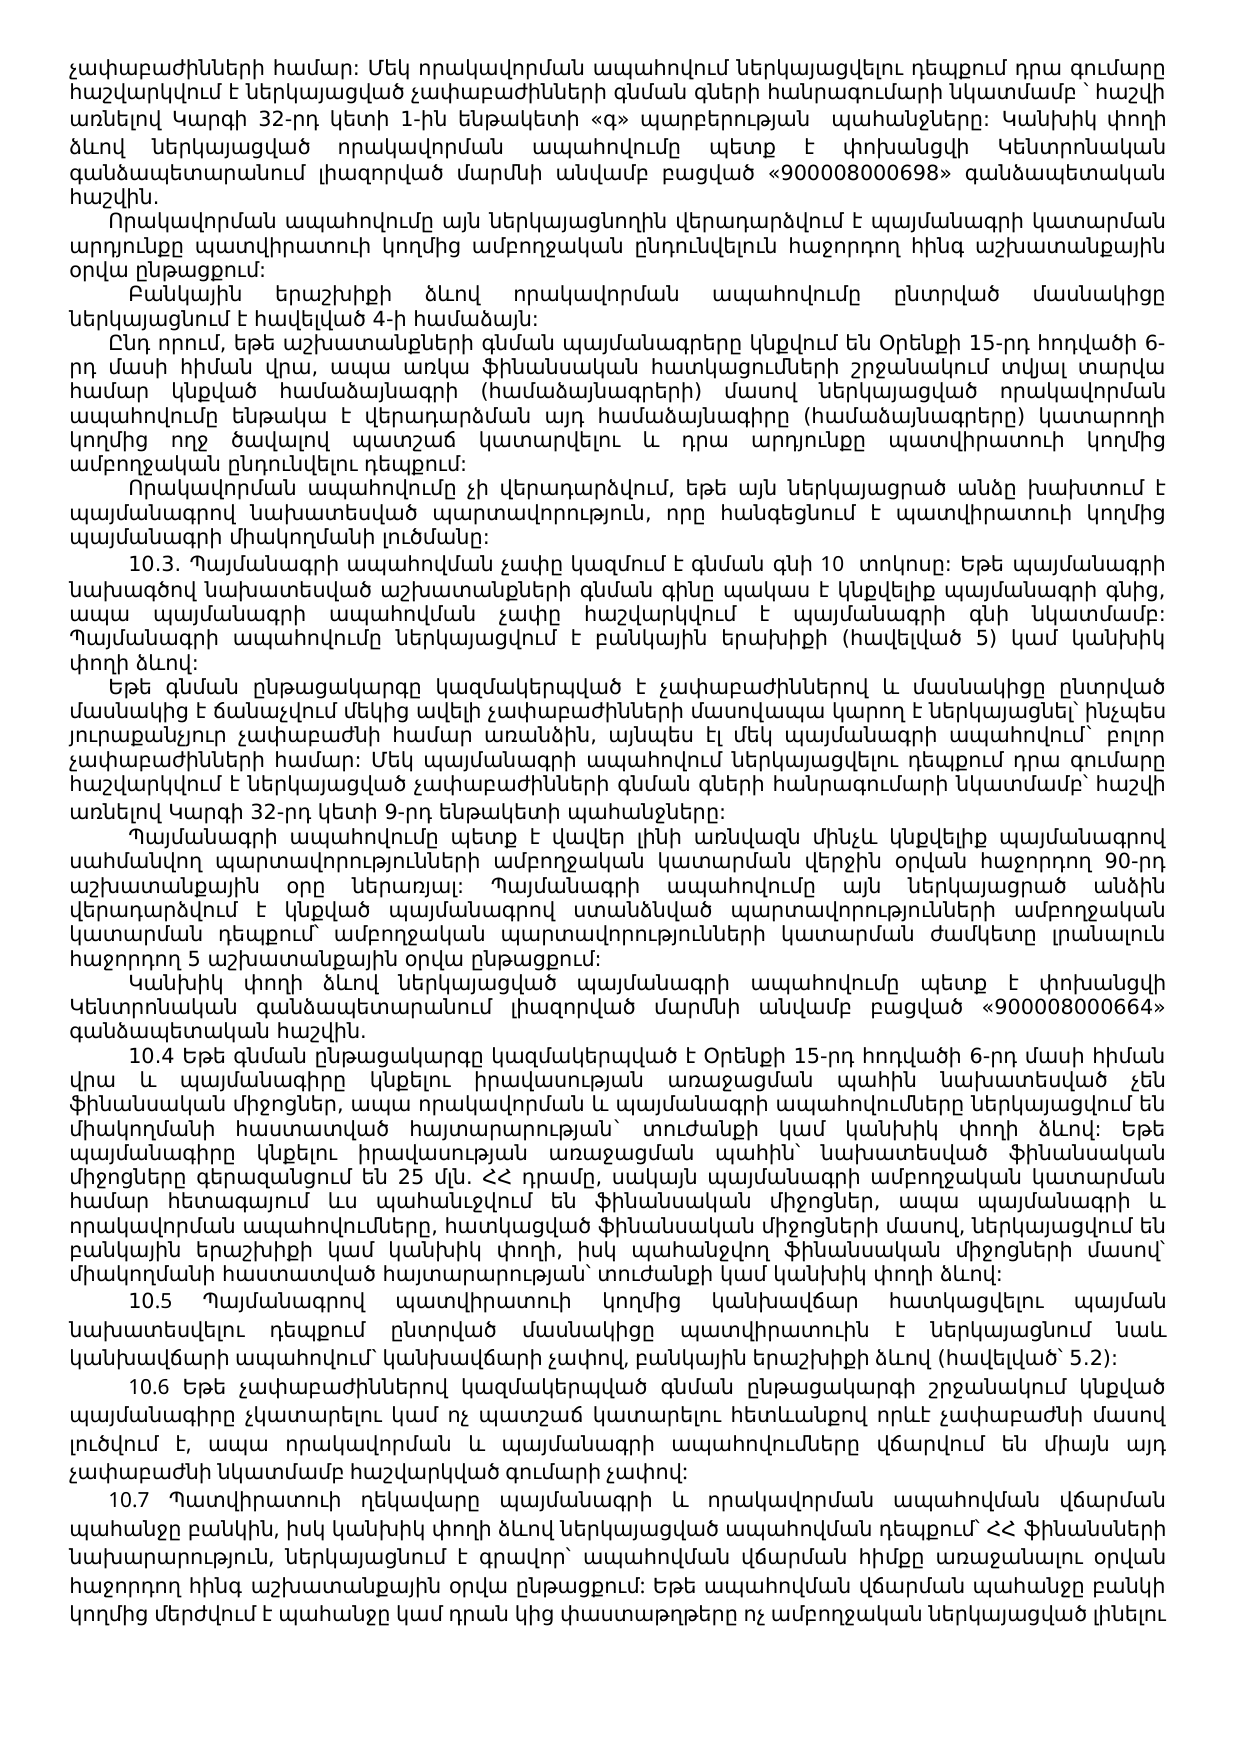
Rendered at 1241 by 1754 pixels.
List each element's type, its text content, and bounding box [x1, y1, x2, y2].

text 10.3. Պայմանագրի ապահովման չափը կազմում է գնման գնի 10 տոկոսը: Եթե պայմանագրի նախագծով նախատեսված աշխատանքների գնման գինը պակաս է կնքվելիք պայմանագրի գնից, ապա պայմանագրի ապահովման չափը հաշվարկվում է պայմանագրի գնի նկատմամբ: Պայմանագրի ապահովումը ներկայացվում է բանկային երախիքի (հավելված 5) կամ կանխիկ փողի ձևով: [69, 549, 1167, 675]
text Որակավորման ապահովումը չի վերադարձվում, եթե այն ներկայացրած անձը խախտում է պայմանագրով նախատեսված պարտավորություն, որը հանգեցնում է պատվիրատուի կողմից պայմանագրի միակողմանի լուծմանը: [69, 476, 1167, 549]
text 10.6 Եթե չափաբաժիններով կազմակերպված գնման ընթացակարգի շրջանակում կնքված պայմանագիրը չկատարելու կամ ոչ պատշաճ կատարելու հետևանքով որևէ չափաբաժնի մասով լուծվում է, ապա որակավորման և պայմանագրի ապահովումները վճարվում են միայն այդ չափաբաժնի նկատմամբ հաշվարկված գումարի չափով: [69, 1372, 1167, 1486]
text 10.4 Եթե գնման ընթացակարգը կազմակերպված է Օրենքի 15-րդ հոդվածի 6-րդ մասի հիման վրա և պայմանագիրը կնքելու իրավասության առաջացման պահին նախատեսված չեն ֆինանսական միջոցներ, ապա որակավորման և պայմանագրի ապահովումները ներկայացվում են միակողմանի հաստատված հայտարարության` տուժանքի կամ կանխիկ փողի ձևով: Եթե պայմանագիրը կնքելու իրավասության առաջացման պահին՝ նախատեսված ֆինանսական միջոցները գերազանցում են 25 մլն. ՀՀ դրամը, սակայն պայմանագրի ամբողջական կատարման համար հետագայում ևս պահանւջվում են ֆինանսական միջոցներ, ապա պայմանագրի և որակավորման ապահովումները, հատկացված ֆինանսական միջոցների մասով, ներկայացվում են բանկային երաշխիքի կամ կանխիկ փողի, իսկ պահանջվող ֆինանսական միջոցների մասով՝ միակողմանի հաստատված հայտարարության՝ տուժանքի կամ կանխիկ փողի ձևով: [69, 1044, 1167, 1286]
text Որակավորման ապահովումը այն ներկայացնողին վերադարձվում է պայմանագրի կատարման արդյունքը պատվիրատուի կողմից ամբողջական ընդունվելուն հաջորդող հինգ աշխատանքային օրվա ընթացքում: [69, 209, 1167, 282]
text Պայմանագրի ապահովումը պետք է վավեր լինի առնվազն մինչև կնքվելիք պայմանագրով սահմանվող պարտավորությունների ամբողջական կատարման վերջին օրվան հաջորդող 90-րդ աշխատանքային օրը ներառյալ: Պայմանագրի ապահովումը այն ներկայացրած անձին վերադարձվում է կնքված պայմանագրով ստանձնված պարտավորությունների ամբողջական կատարման դեպքում՝ ամբողջական պարտավորությունների կատարման ժամկետը լրանալուն հաջորդող 5 աշխատանքային օրվա ընթացքում: [69, 825, 1167, 971]
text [69, 1486, 1167, 1628]
text Եթե գնման ընթացակարգը կազմակերպված է չափաբաժիններով և մասնակիցը ընտրված մասնակից է ճանաչվում մեկից ավելի չափաբաժինների մասովապա կարող է ներկայացնել՝ ինչպես յուրաքանչյուր չափաբաժնի համար առանձին, այնպես էլ մեկ պայմանագրի ապահովում` բոլոր չափաբաժինների համար: Մեկ պայմանագրի ապահովում ներկայացվելու դեպքում դրա գումարը հաշվարկվում է ներկայացված չափաբաժինների գնման գների հանրագումարի նկատմամբ՝ հաշվի առնելով Կարգի 32-րդ կետի 9-րդ ենթակետի պահանջները: [69, 675, 1167, 825]
text Ընդ որում, եթե աշխատանքների գնման պայմանագրերը կնքվում են Օրենքի 15-րդ հոդվածի 6-րդ մասի հիման վրա, ապա առկա ֆինանսական հատկացումների շրջանակում տվյալ տարվա համար կնքված համաձայնագրի (համաձայնագրերի) մասով ներկայացված որակավորման ապահովումը ենթակա է վերադարձման այդ համաձայնագիրը (համաձայնագրերը) կատարողի կողմից ողջ ծավալով պատշաճ կատարվելու և դրա արդյունքը պատվիրատուի կողմից ամբողջական ընդունվելու դեպքում: [69, 331, 1167, 476]
text 10.5 Պայմանագրով պատվիրատուի կողմից կանխավճար հատկացվելու պայման նախատեսվելու դեպքում ընտրված մասնակիցը պատվիրատուին է ներկայացնում նաև կանխավճարի ապահովում` կանխավճարի չափով, բանկային երաշխիքի ձևով (հավելված՝ 5․2): [69, 1286, 1167, 1372]
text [69, 56, 1167, 209]
text Բանկային երաշխիքի ձևով որակավորման ապահովումը ընտրված մասնակիցը ներկայացնում է հավելված 4-ի համաձայն: [69, 282, 1167, 331]
text Կանխիկ փողի ձևով ներկայացված պայմանագրի ապահովումը պետք է փոխանցվի Կենտրոնական գանձապետարանում լիազորված մարմնի անվամբ բացված «900008000664» գանձապետական հաշվին. [69, 971, 1167, 1044]
